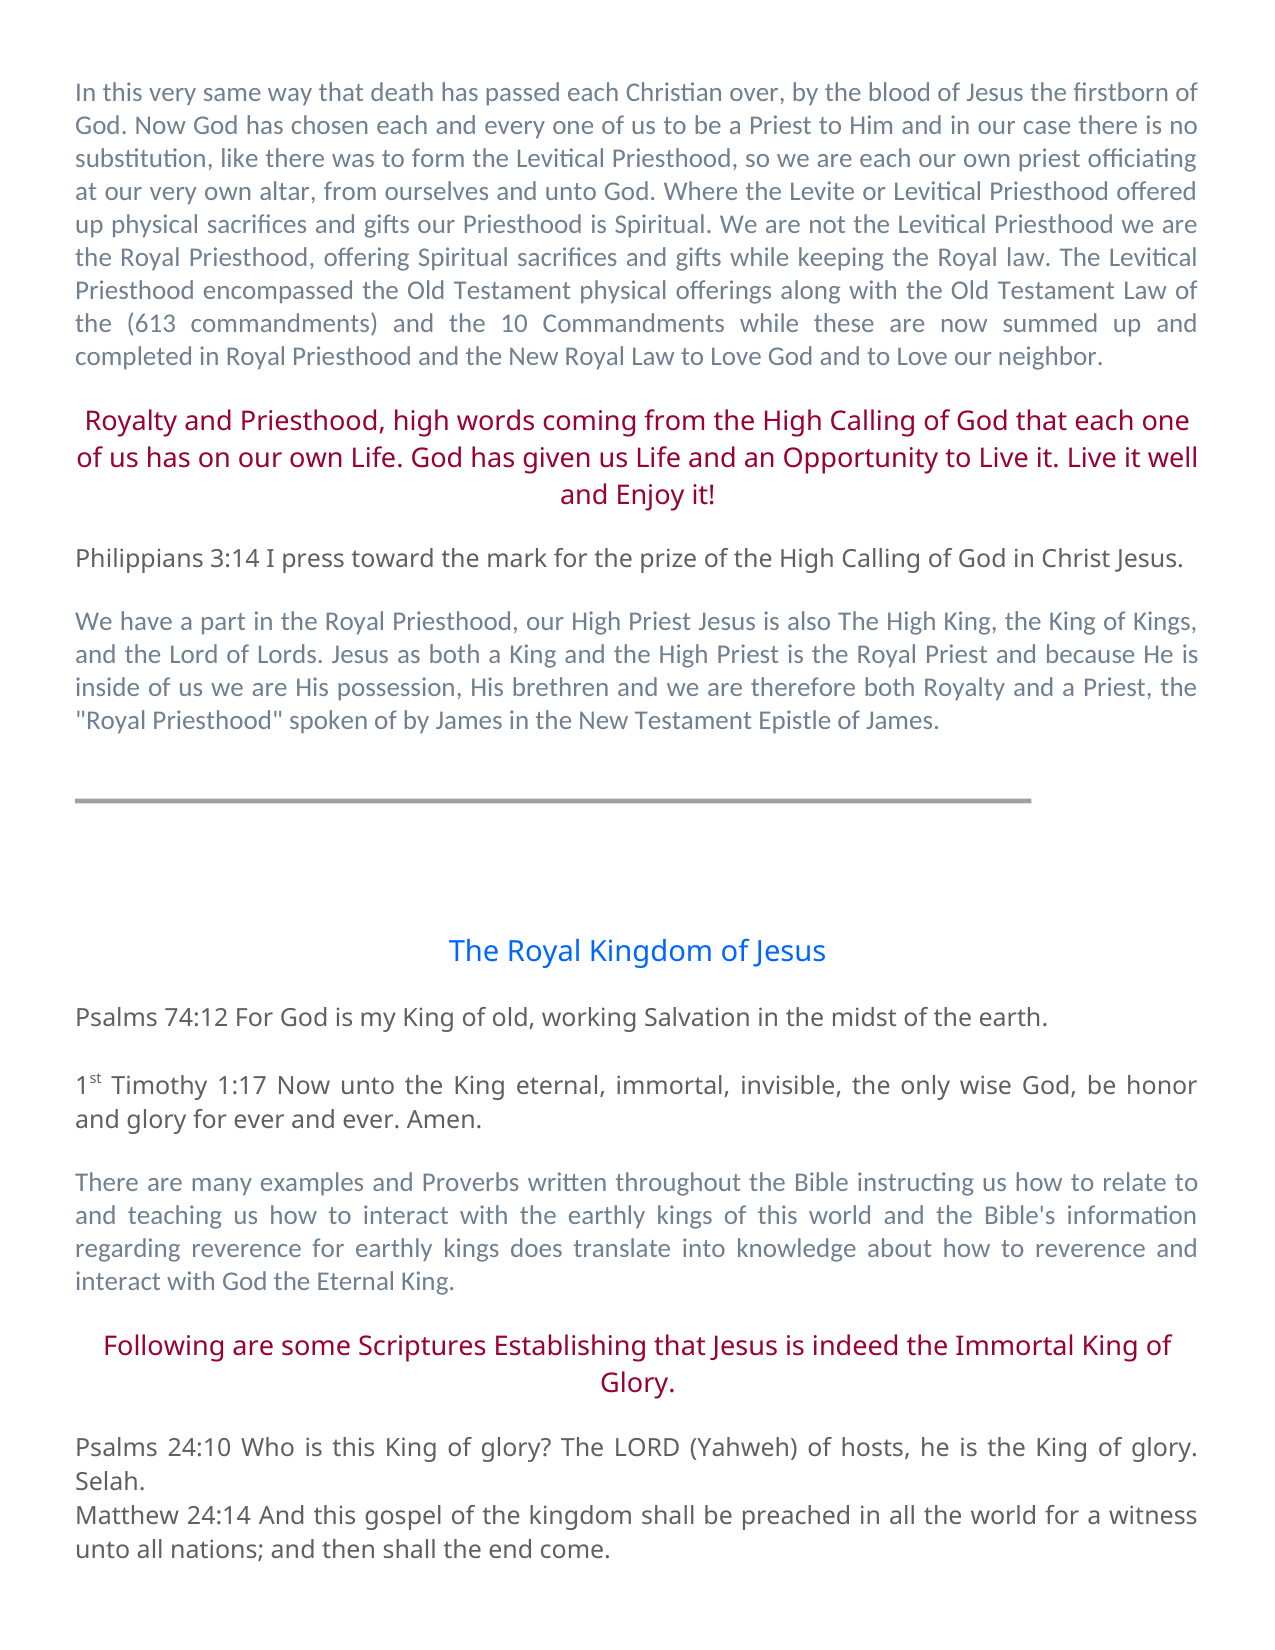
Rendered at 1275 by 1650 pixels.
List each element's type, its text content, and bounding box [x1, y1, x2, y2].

text There are many examples and Proverbs written throughout the Bible instructing us how to relate to and teaching us how to interact with the earthly kings of this world and the Bible's information regarding reverence for earthly kings does translate into knowledge about how to reverence and interact with God the Eternal King. [75, 1165, 1200, 1297]
text Psalms 74:12 For God is my King of old, working Salvation in the midst of the earth. [75, 999, 1200, 1034]
text Matthew 24:14 And this gospel of the kingdom shall be preached in all the world for a witness unto all nations; and then shall the end come. [75, 1497, 1200, 1565]
text In this very same way that death has passed each Christian over, by the blood of Jesus the firstborn of God. Now God has chosen each and every one of us to be a Priest to Him and in our case there is no substitution, like there was to form the Levitical Priesthood, so we are each our own priest officiating at our very own altar, from ourselves and unto God. Where the Levite or Levitical Priesthood offered up physical sacrifices and gifts our Priesthood is Spiritual. We are not the Levitical Priesthood we are the Royal Priesthood, offering Spiritual sacrifices and gifts while keeping the Royal law. The Levitical Priesthood encompassed the Old Testament physical offerings along with the Old Testament Law of the (613 commandments) and the 10 Commandments while these are now summed up and completed in Royal Priesthood and the New Royal Law to Love God and to Love our neighbor. [75, 75, 1200, 372]
text 1st Timothy 1:17 Now unto the King eternal, immortal, invisible, the only wise God, be honor and glory for ever and ever. Amen. [75, 1068, 1200, 1136]
text Following are some Scriptures Establishing that Jesus is indeed the Immortal King of Glory. [75, 1326, 1200, 1400]
text The Royal Kingdom of Jesus [75, 931, 1200, 970]
text Psalms 24:10 Who is this King of glory? The LORD (Yahweh) of hosts, he is the King of glory. Selah. [75, 1429, 1200, 1497]
text Royalty and Priesthood, high words coming from the High Calling of God that each one of us has on our own Life. God has given us Life and an Opportunity to Live it. Live it well and Enjoy it! [75, 401, 1200, 512]
text Philippians 3:14 I press toward the mark for the prize of the High Calling of God in Christ Jesus. [75, 541, 1200, 575]
text We have a part in the Royal Priesthood, our High Priest Jesus is also The High King, the King of Kings, and the Lord of Lords. Jesus as both a King and the High Priest is the Royal Priest and because He is inside of us we are His possession, His brethren and we are therefore both Royalty and a Priest, the "Royal Priesthood" spoken of by James in the New Testament Epistle of James. [75, 604, 1200, 736]
